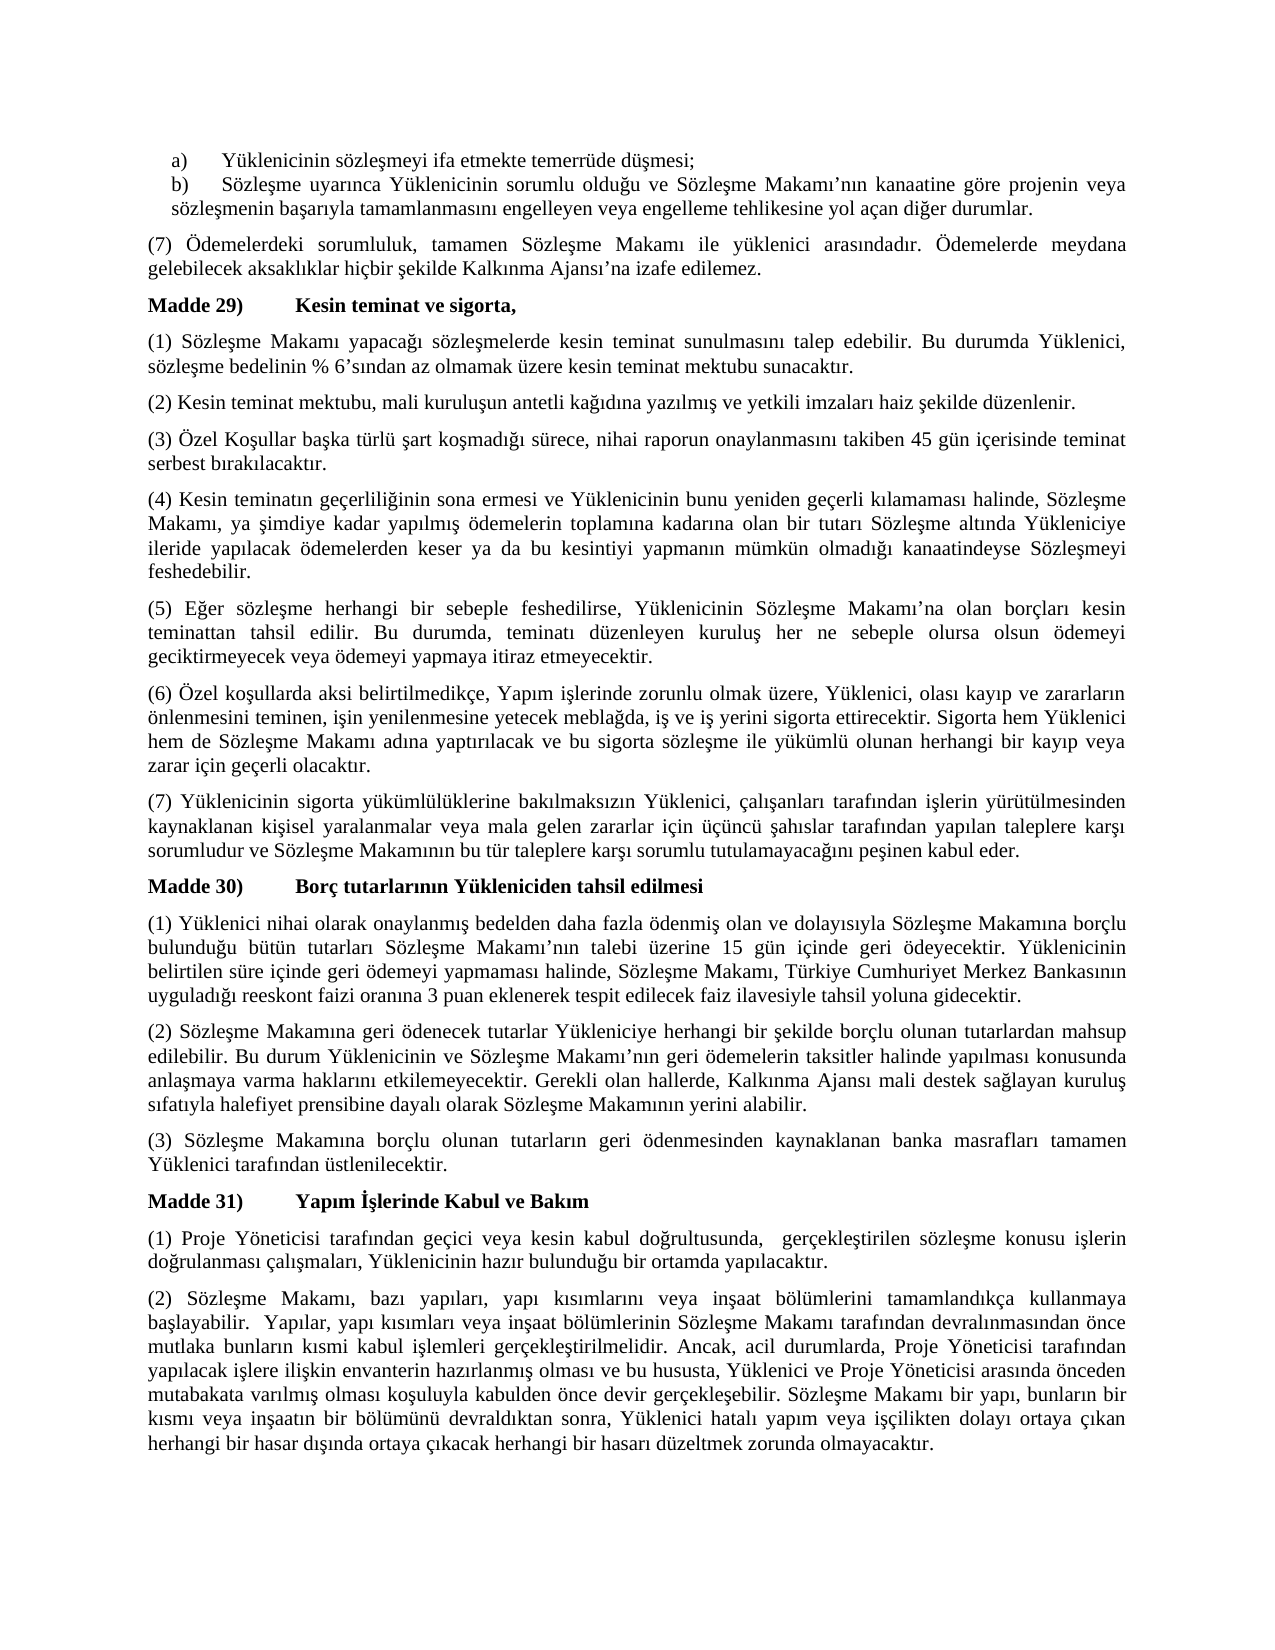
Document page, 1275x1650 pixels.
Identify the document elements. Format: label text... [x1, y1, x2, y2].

text (7) Yüklenicinin sigorta yükümlülüklerine bakılmaksızın Yüklenici, çalışanları tarafından işlerin yürütülmesinden kaynaklanan kişisel yaralanmalar veya mala gelen zararlar için üçüncü şahıslar tarafından yapılan taleplere karşı sorumludur ve Sözleşme Makamının bu tür taleplere karşı sorumlu tutulamayacağını peşinen kabul eder. [148, 789, 1127, 862]
text (2) Sözleşme Makamına geri ödenecek tutarlar Yükleniciye herhangi bir şekilde borçlu olunan tutarlardan mahsup edilebilir. Bu durum Yüklenicinin ve Sözleşme Makamı’nın geri ödemelerin taksitler halinde yapılması konusunda anlaşmaya varma haklarını etkilemeyecektir. Gerekli olan hallerde, Kalkınma Ajansı mali destek sağlayan kuruluş sıfatıyla halefiyet prensibine dayalı olarak Sözleşme Makamının yerini alabilir. [148, 1019, 1127, 1116]
list Borç tutarlarının Yükleniciden tahsil edilmesi [148, 874, 1127, 898]
text a) Yüklenicinin sözleşmeyi ifa etmekte temerrüde düşmesi; [148, 148, 1127, 172]
text (1) Yüklenici nihai olarak onaylanmış bedelden daha fazla ödenmiş olan ve dolayısıyla Sözleşme Makamına borçlu bulunduğu bütün tutarları Sözleşme Makamı’nın talebi üzerine 15 gün içinde geri ödeyecektir. Yüklenicinin belirtilen süre içinde geri ödemeyi yapmaması halinde, Sözleşme Makamı, Türkiye Cumhuriyet Merkez Bankasının uyguladığı reeskont faizi oranına 3 puan eklenerek tespit edilecek faiz ilavesiyle tahsil yoluna gidecektir. [148, 911, 1127, 1007]
text (2) Sözleşme Makamı, bazı yapıları, yapı kısımlarını veya inşaat bölümlerini tamamlandıkça kullanmaya başlayabilir. Yapılar, yapı kısımları veya inşaat bölümlerinin Sözleşme Makamı tarafından devralınmasından önce mutlaka bunların kısmi kabul işlemleri gerçekleştirilmelidir. Ancak, acil durumlarda, Proje Yöneticisi tarafından yapılacak işlere ilişkin envanterin hazırlanmış olması ve bu hususta, Yüklenici ve Proje Yöneticisi arasında önceden mutabakata varılmış olması koşuluyla kabulden önce devir gerçekleşebilir. Sözleşme Makamı bir yapı, bunların bir kısmı veya inşaatın bir bölümünü devraldıktan sonra, Yüklenici hatalı yapım veya işçilikten dolayı ortaya çıkan herhangi bir hasar dışında ortaya çıkacak herhangi bir hasarı düzeltmek zorunda olmayacaktır. [148, 1286, 1127, 1454]
list Kesin teminat ve sigorta, [148, 293, 1127, 317]
text (1) Sözleşme Makamı yapacağı sözleşmelerde kesin teminat sunulmasını talep edebilir. Bu durumda Yüklenici, sözleşme bedelinin % 6’sından az olmamak üzere kesin teminat mektubu sunacaktır. [148, 329, 1127, 378]
text (7) Ödemelerdeki sorumluluk, tamamen Sözleşme Makamı ile yüklenici arasındadır. Ödemelerde meydana gelebilecek aksaklıklar hiçbir şekilde Kalkınma Ajansı’na izafe edilemez. [148, 232, 1127, 280]
text (1) Proje Yöneticisi tarafından geçici veya kesin kabul doğrultusunda, gerçekleştirilen sözleşme konusu işlerin doğrulanması çalışmaları, Yüklenicinin hazır bulunduğu bir ortamda yapılacaktır. [148, 1225, 1127, 1273]
text (5) Eğer sözleşme herhangi bir sebeple feshedilirse, Yüklenicinin Sözleşme Makamı’na olan borçları kesin teminattan tahsil edilir. Bu durumda, teminatı düzenleyen kuruluş her ne sebeple olursa olsun ödemeyi geciktirmeyecek veya ödemeyi yapmaya itiraz etmeyecektir. [148, 596, 1127, 668]
text (2) Kesin teminat mektubu, mali kuruluşun antetli kağıdına yazılmış ve yetkili imzaları haiz şekilde düzenlenir. [148, 390, 1127, 414]
list Yapım İşlerinde Kabul ve Bakım [148, 1189, 1127, 1213]
text (4) Kesin teminatın geçerliliğinin sona ermesi ve Yüklenicinin bunu yeniden geçerli kılamaması halinde, Sözleşme Makamı, ya şimdiye kadar yapılmış ödemelerin toplamına kadarına olan bir tutarı Sözleşme altında Yükleniciye ileride yapılacak ödemelerden keser ya da bu kesintiyi yapmanın mümkün olmadığı kanaatindeyse Sözleşmeyi feshedebilir. [148, 487, 1127, 583]
text (3) Sözleşme Makamına borçlu olunan tutarların geri ödenmesinden kaynaklanan banka masrafları tamamen Yüklenici tarafından üstlenilecektir. [148, 1128, 1127, 1176]
text b) Sözleşme uyarınca Yüklenicinin sorumlu olduğu ve Sözleşme Makamı’nın kanaatine göre projenin veya sözleşmenin başarıyla tamamlanmasını engelleyen veya engelleme tehlikesine yol açan diğer durumlar. [171, 172, 1127, 220]
text (6) Özel koşullarda aksi belirtilmedikçe, Yapım işlerinde zorunlu olmak üzere, Yüklenici, olası kayıp ve zararların önlenmesini teminen, işin yenilenmesine yetecek meblağda, iş ve iş yerini sigorta ettirecektir. Sigorta hem Yüklenici hem de Sözleşme Makamı adına yaptırılacak ve bu sigorta sözleşme ile yükümlü olunan herhangi bir kayıp veya zarar için geçerli olacaktır. [148, 681, 1127, 777]
text (3) Özel Koşullar başka türlü şart koşmadığı sürece, nihai raporun onaylanmasını takiben 45 gün içerisinde teminat serbest bırakılacaktır. [148, 427, 1127, 475]
